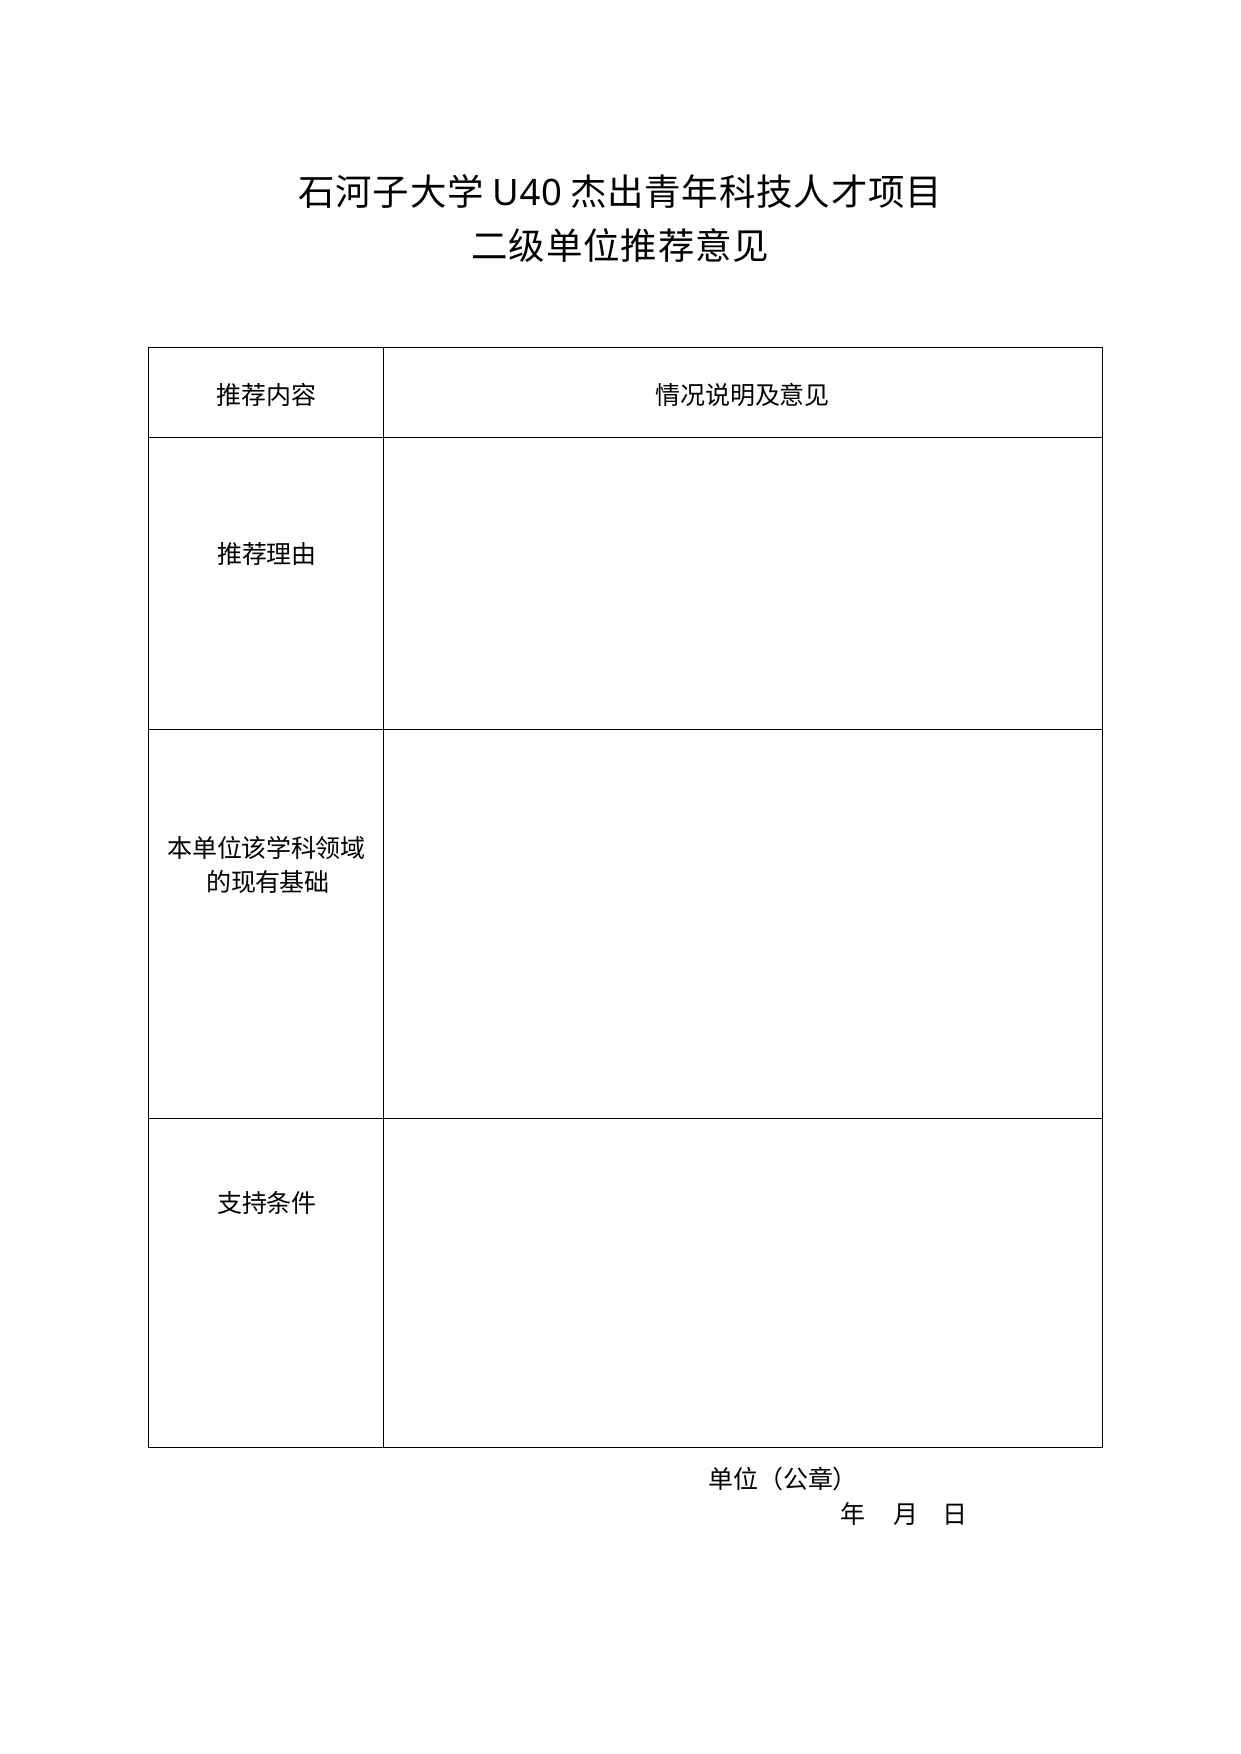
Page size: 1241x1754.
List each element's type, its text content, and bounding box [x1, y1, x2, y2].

table_header 情况说明及意见 [384, 348, 1102, 437]
table_cell 推荐理由 [149, 438, 383, 729]
text 二级单位推荐意见 [187, 219, 1053, 269]
table_cell 支持条件 [149, 1119, 383, 1447]
text 年 月 日 [187, 1496, 1053, 1530]
table_cell [384, 1119, 1102, 1447]
table_cell [384, 730, 1102, 1118]
text 石河子大学U40杰出青年科技人才项目 [187, 166, 1053, 216]
text 单位（公章） [187, 1448, 1053, 1496]
table_cell 本单位该学科领域 的现有基础 [149, 730, 383, 1118]
table_header 推荐内容 [149, 348, 383, 437]
table_cell [384, 438, 1102, 729]
